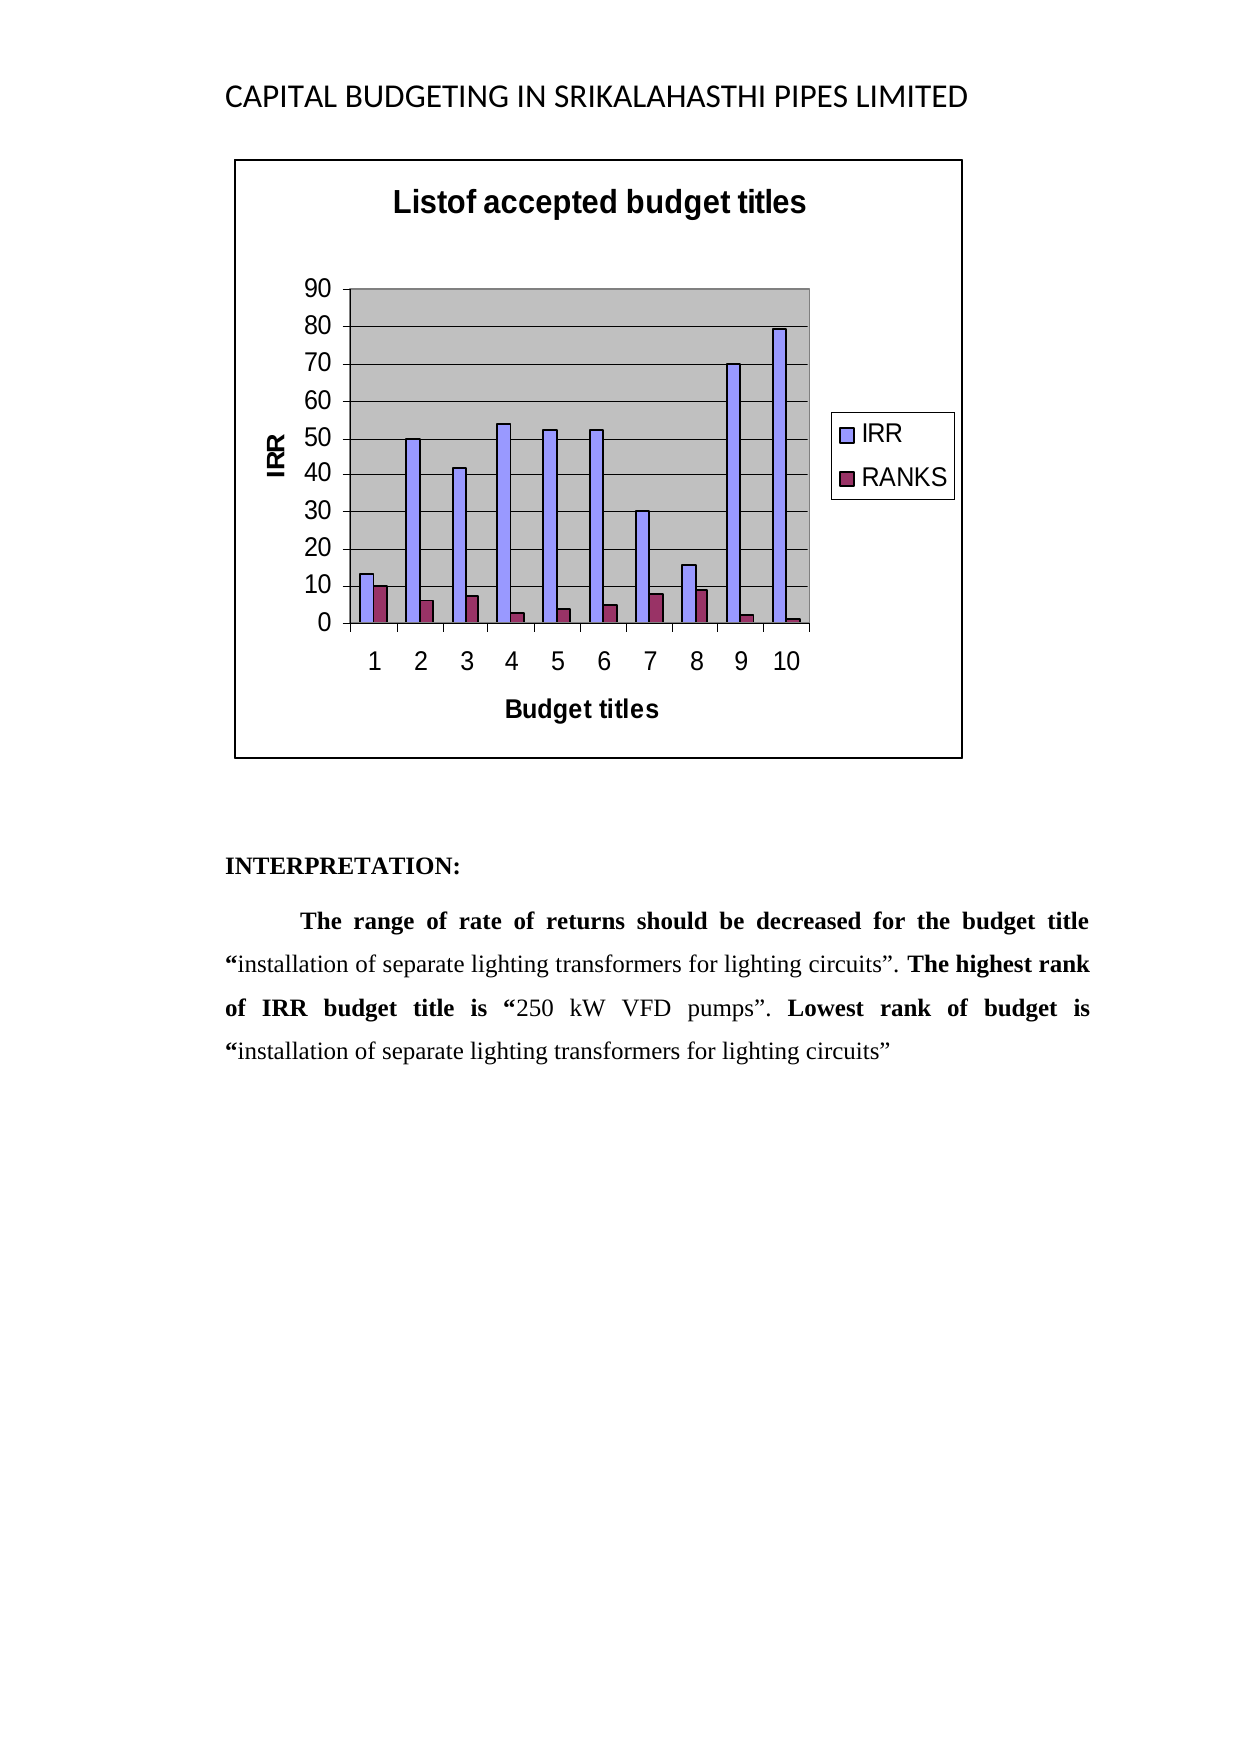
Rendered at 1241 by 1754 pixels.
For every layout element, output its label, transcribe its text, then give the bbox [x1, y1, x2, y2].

text INTERPRETATION: [225, 851, 1090, 879]
text The range of rate of returns should be decreased for the budget title “installation of separate lighting transformers for lighting circuits”. The highest rank of IRR budget title is “250 kW VFD pumps”. Lowest rank of budget is “installation of separate lighting transformers for lighting circuits” [225, 906, 1090, 1064]
